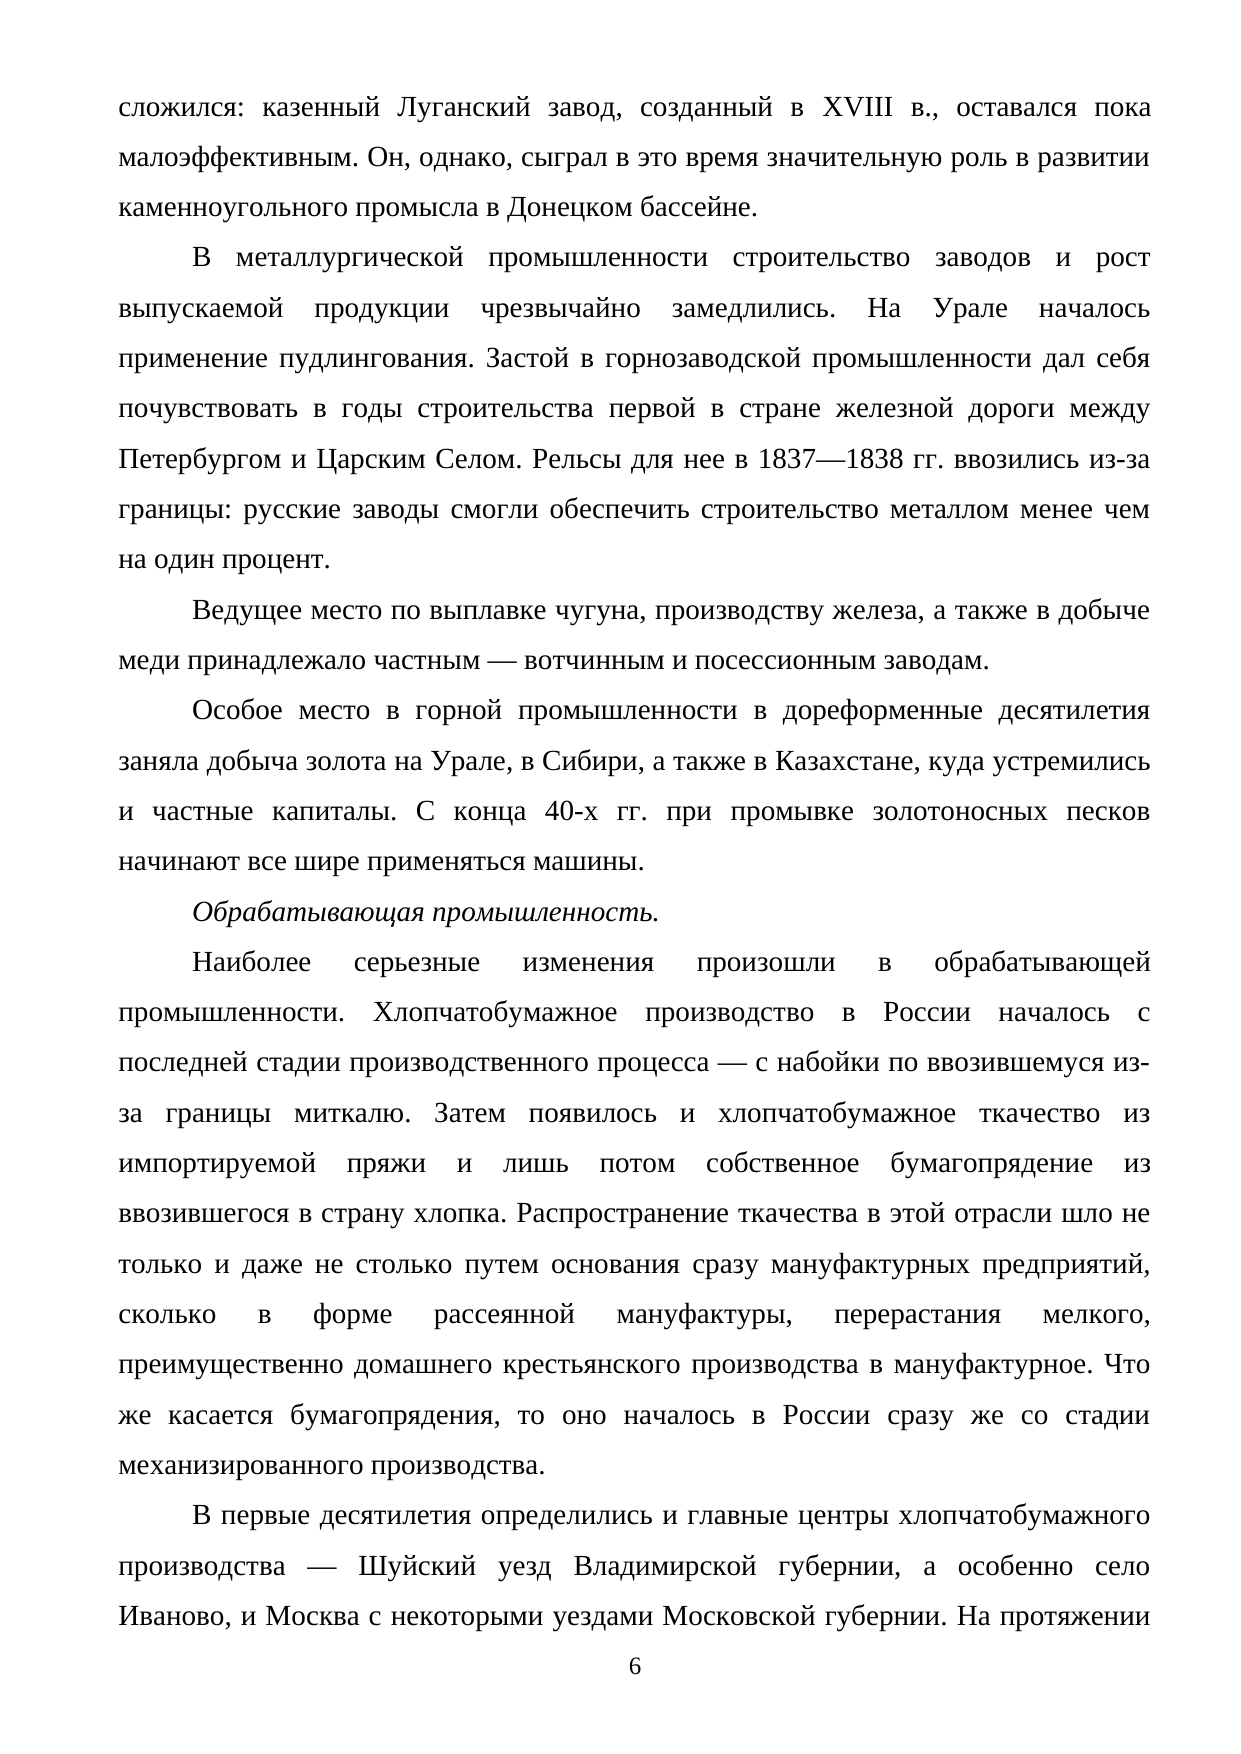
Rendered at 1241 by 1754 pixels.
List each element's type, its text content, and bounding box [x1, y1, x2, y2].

text В металлургической промышленности строительство заводов и рост выпускаемой продукции чрезвычайно замедлились. На Урале началось применение пудлингования. Застой в горнозаводской промышленности дал себя почувствовать в годы строительства первой в стране железной дороги между Петербургом и Царским Селом. Рельсы для нее в 1837—1838 гг. ввозились из-за границы: русские заводы смогли обеспечить строительство металлом менее чем на один процент. [118, 239, 1152, 575]
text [118, 89, 1152, 223]
text Ведущее место по выплавке чугуна, производству железа, а также в добыче меди принадлежало частным — вотчинным и посессионным заводам. [118, 592, 1152, 676]
text Наиболее серьезные изменения произошли в обрабатывающей промышленности. Хлопчатобумажное производство в России началось с последней стадии производственного процесса — с набойки по ввозившемуся из-за границы миткалю. Затем появилось и хлопчатобумажное ткачество из импортируемой пряжи и лишь потом собственное бумагопрядение из ввозившегося в страну хлопка. Распространение ткачества в этой отрасли шло не только и даже не столько путем основания сразу мануфактурных предприятий, сколько в форме рассеянной мануфактуры, перерастания мелкого, преимущественно домашнего крестьянского производства в мануфактурное. Что же касается бумагопрядения, то оно началось в России сразу же со стадии механизированного производства. [118, 944, 1152, 1481]
text Обрабатывающая промышленность. [118, 894, 1152, 927]
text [118, 1497, 1152, 1632]
text Особое место в горной промышленности в дореформенные десятилетия заняла добыча золота на Урале, в Сибири, а также в Казахстане, куда устремились и частные капиталы. С конца 40-х гг. при промывке золотоносных песков начинают все шире применяться машины. [118, 692, 1152, 877]
